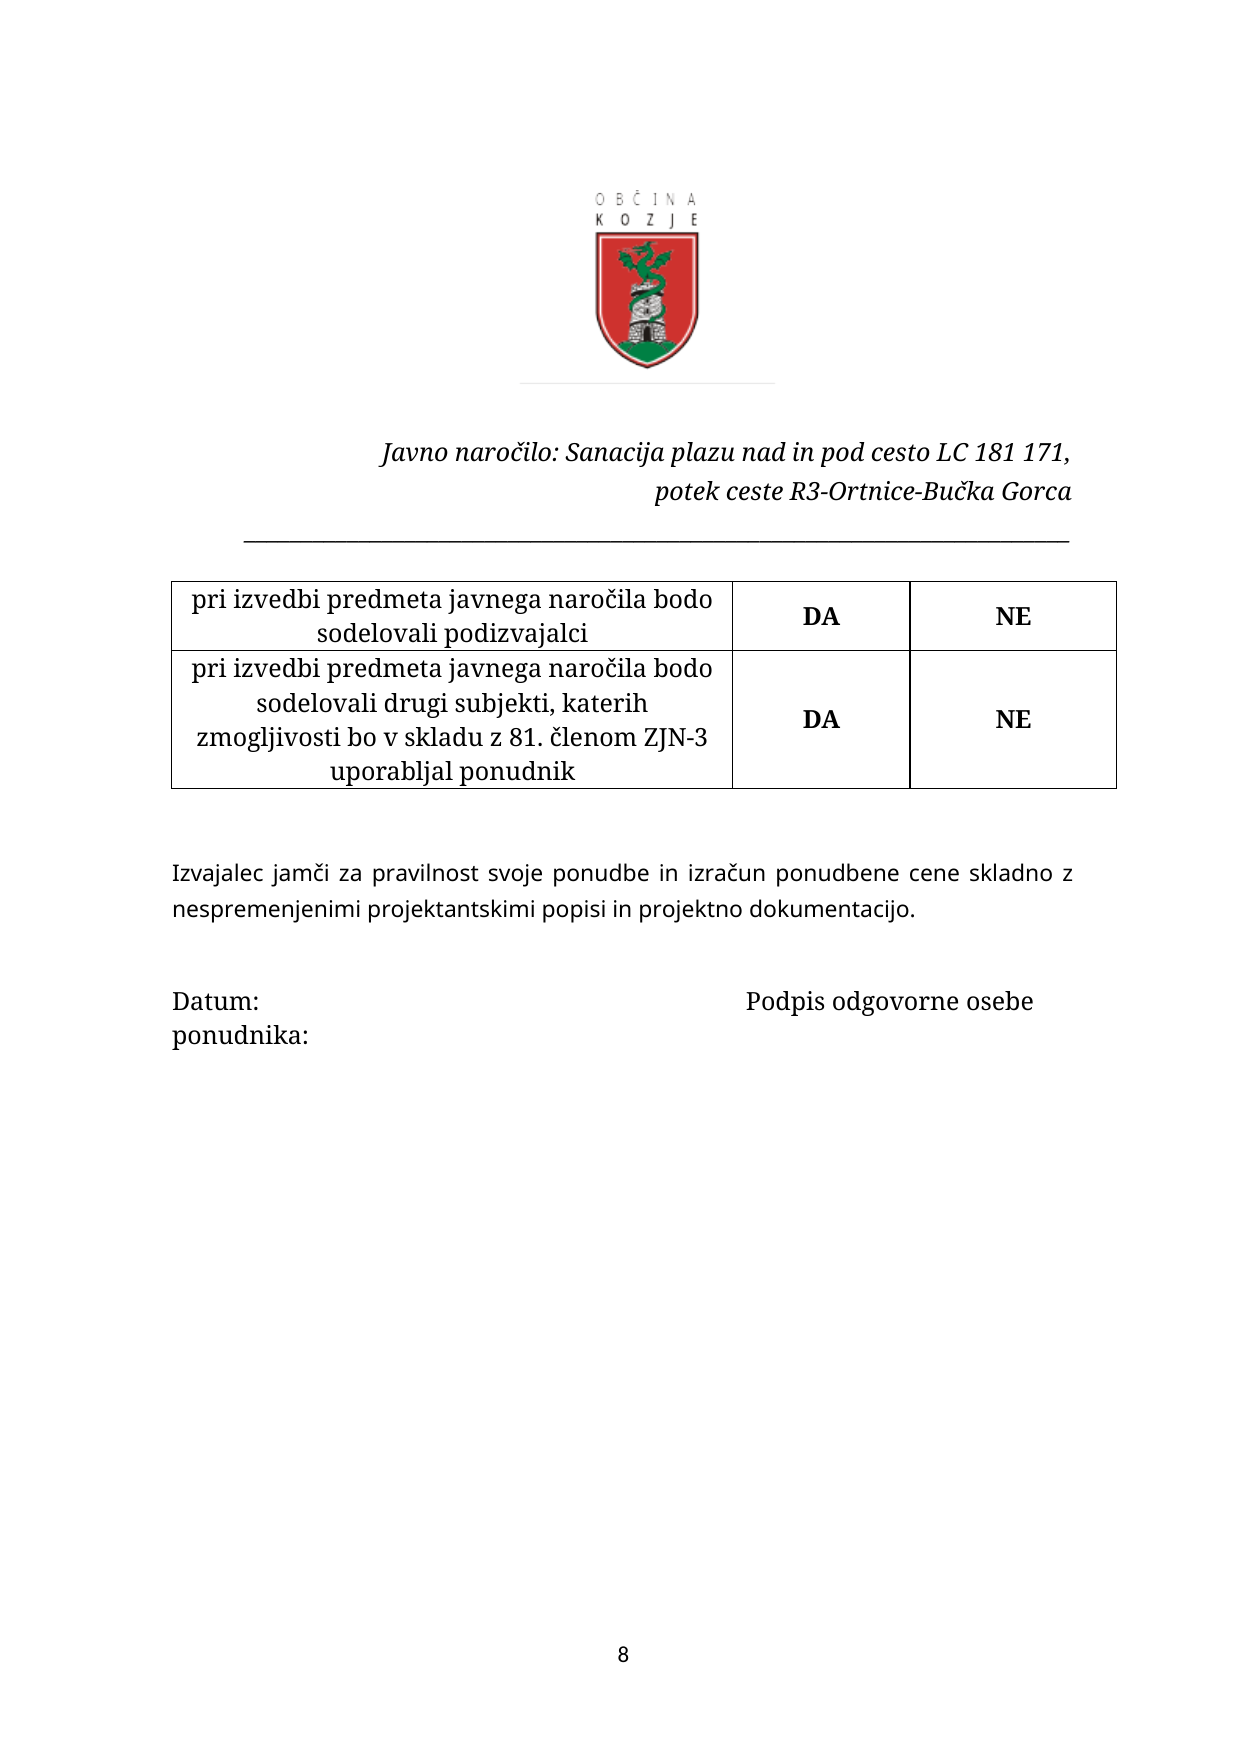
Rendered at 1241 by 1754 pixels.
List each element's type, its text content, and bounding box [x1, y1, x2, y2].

table_cell NE [911, 651, 1116, 787]
text Datum: Podpis odgovorne osebe ponudnika: [172, 983, 1074, 1051]
table_cell DA [733, 651, 909, 787]
table_cell NE [911, 582, 1116, 650]
table_cell DA [733, 582, 909, 650]
table_cell pri izvedbi predmeta javnega naročila bodo sodelovali podizvajalci [172, 582, 732, 650]
text Izvajalec jamči za pravilnost svoje ponudbe in izračun ponudbene cene skladno z nespremenjenimi projektantskimi popisi in projektno dokumentacijo. [172, 857, 1074, 924]
table_cell pri izvedbi predmeta javnega naročila bodo sodelovali drugi subjekti, katerih zmogljivosti bo v skladu z 81. členom ZJN-3 uporabljal ponudnik [172, 651, 732, 787]
